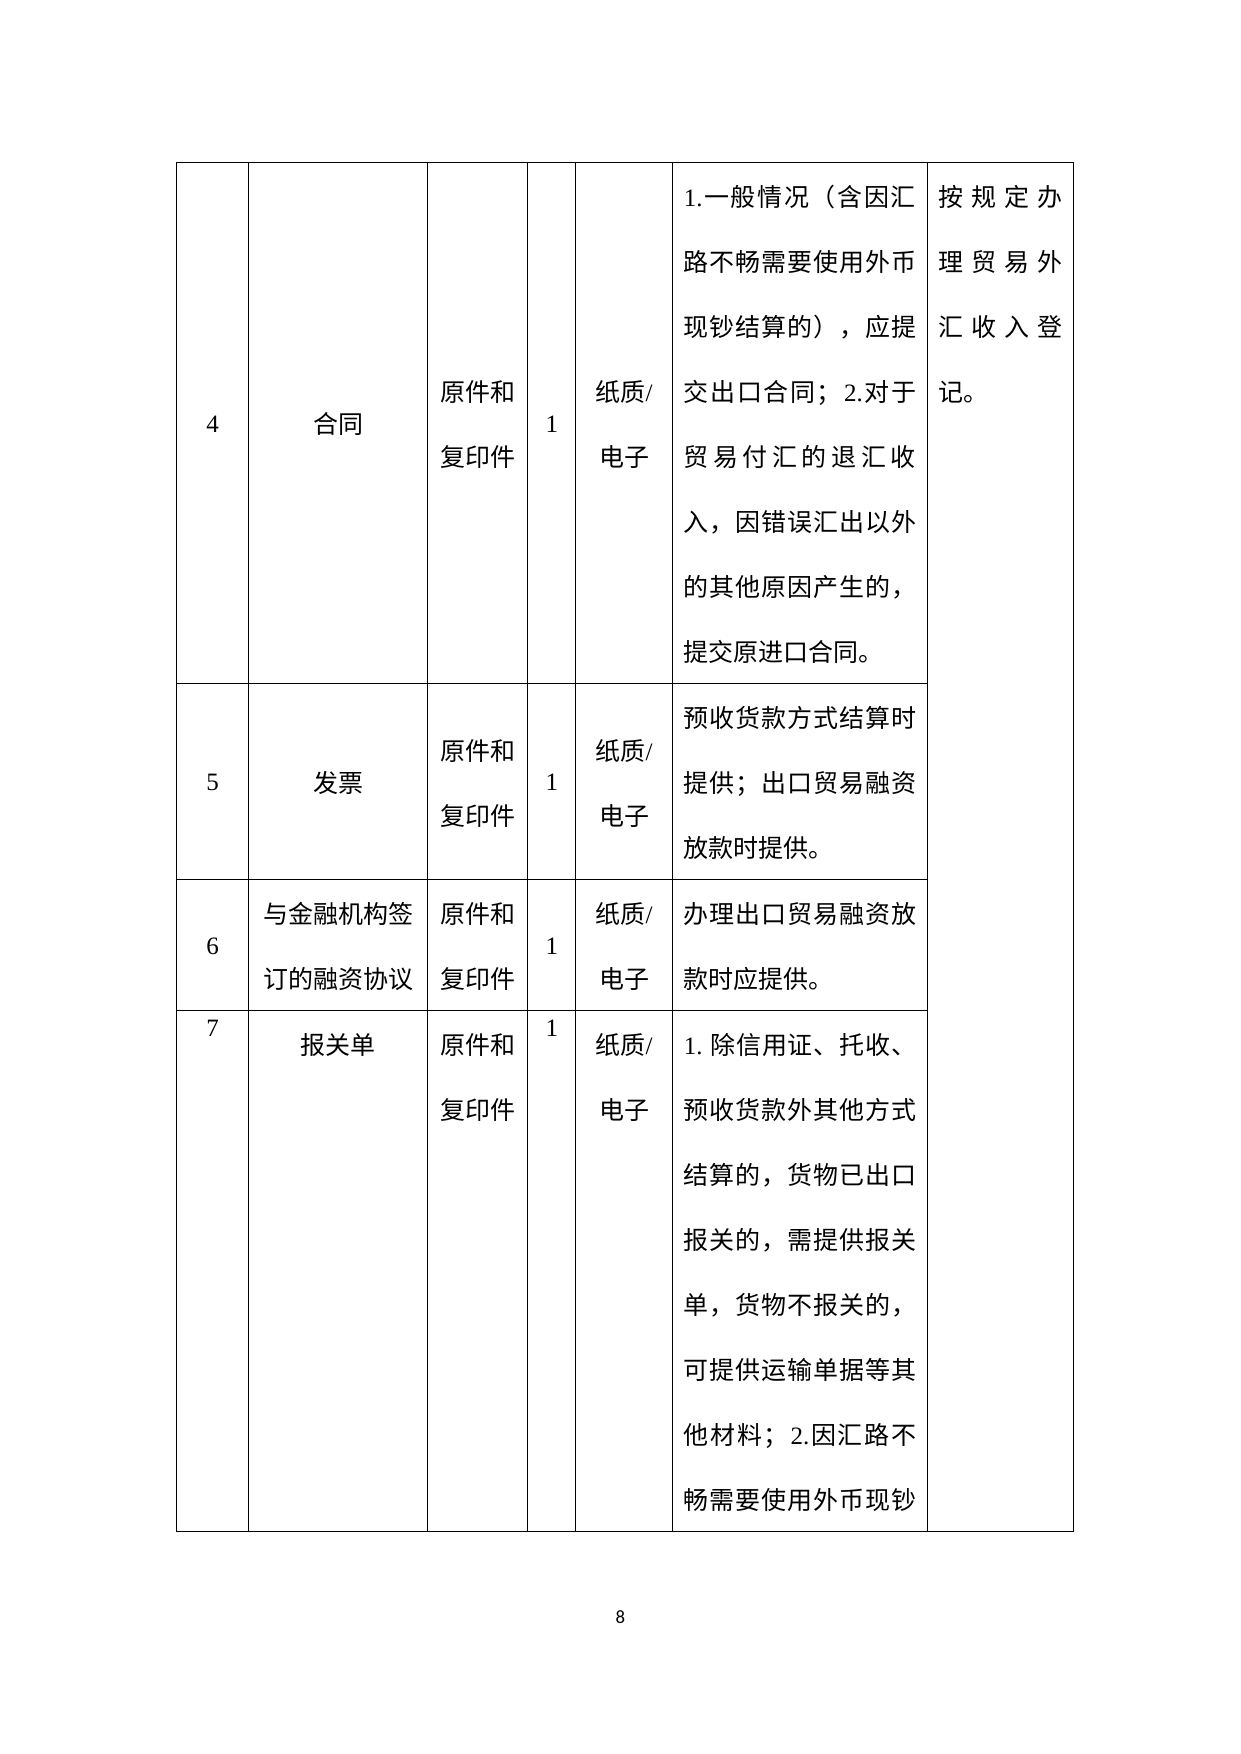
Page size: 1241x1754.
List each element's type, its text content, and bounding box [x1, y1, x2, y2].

table_cell 纸质/电子 [576, 880, 672, 1010]
table_cell 7 [177, 1011, 248, 1531]
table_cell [673, 1011, 927, 1531]
table_cell 原件和复印件 [428, 880, 527, 1010]
table_cell 报关单 [249, 1011, 427, 1531]
table_cell 原件和复印件 [428, 1011, 527, 1531]
table_cell 原件和复印件 [428, 163, 527, 683]
table_cell 与金融机构签订的融资协议 [249, 880, 427, 1010]
table_cell 纸质/电子 [576, 684, 672, 879]
table_cell 办理出口贸易融资放款时应提供。 [673, 880, 927, 1010]
table_cell 发票 [249, 684, 427, 879]
table_cell 1.一般情况（含因汇路不畅需要使用外币现钞结算的），应提交出口合同；2.对于贸易付汇的退汇收入，因错误汇出以外的其他原因产生的，提交原进口合同。 [673, 163, 927, 683]
table_cell 合同 [249, 163, 427, 683]
table_cell 预收货款方式结算时提供；出口贸易融资放款时提供。 [673, 684, 927, 879]
table_cell 原件和复印件 [428, 684, 527, 879]
table_cell 纸质/电子 [576, 1011, 672, 1531]
table_cell 5 [177, 684, 248, 879]
table_cell 4 [177, 163, 248, 683]
table_cell 纸质/电子 [576, 163, 672, 683]
table_cell 1 [528, 684, 575, 879]
table_cell 1 [528, 163, 575, 683]
table_cell 1 [528, 1011, 575, 1531]
table_cell 6 [177, 880, 248, 1010]
table_cell 1 [528, 880, 575, 1010]
